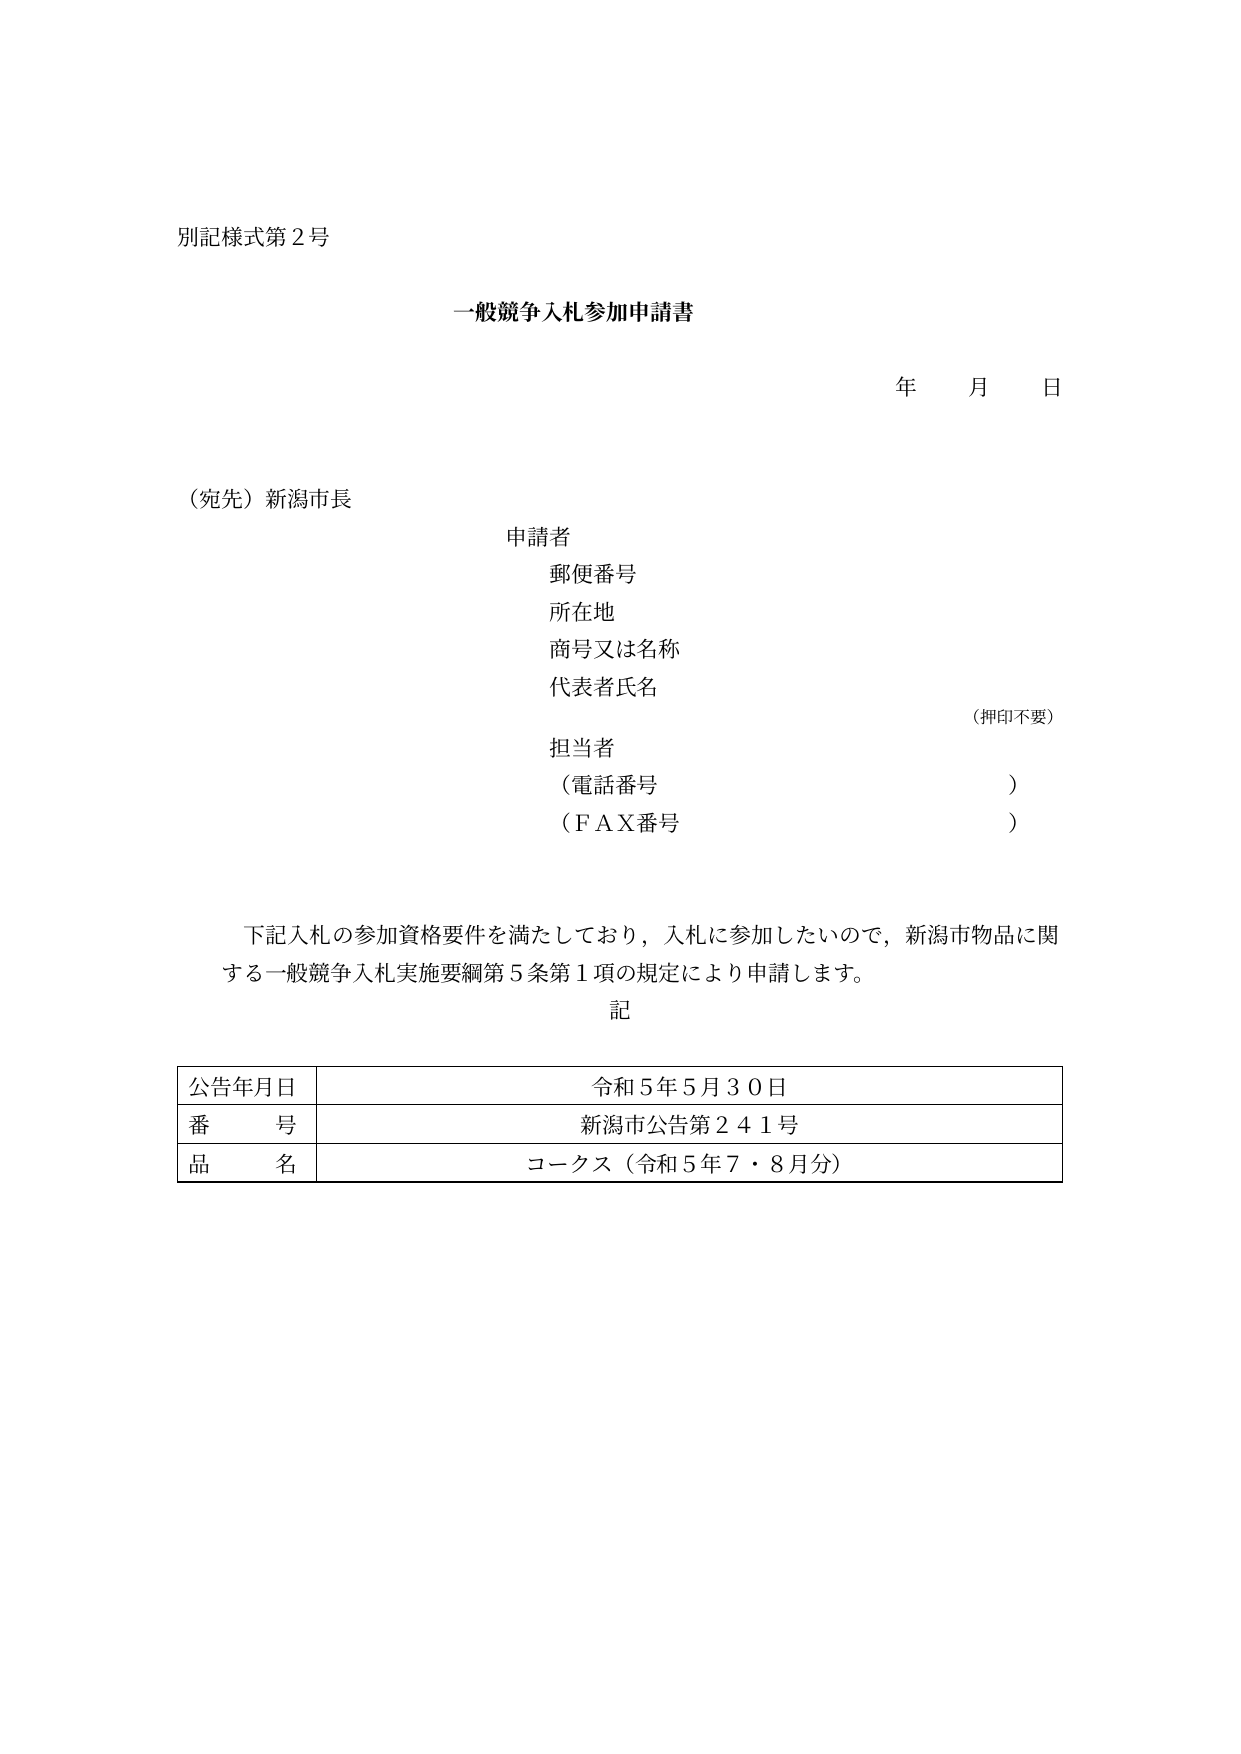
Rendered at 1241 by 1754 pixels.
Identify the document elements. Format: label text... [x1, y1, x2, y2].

text 下記入札の参加資格要件を満たしており，入札に参加したいので，新潟市物品に関する一般競争入札実施要綱第５条第１項の規定により申請します。 [177, 916, 1063, 991]
text （押印不要） [571, 704, 1063, 728]
table_cell 新潟市公告第２４１号 [317, 1105, 1062, 1143]
text 郵便番号 [549, 554, 1063, 592]
text 担当者 [177, 728, 1063, 766]
subtitle 記 [177, 991, 1063, 1028]
text （宛先）新潟市長 [177, 479, 1063, 517]
text 申請者 [177, 517, 1063, 554]
table_header 公告年月日 [178, 1067, 316, 1104]
table_cell 品 名 [178, 1144, 316, 1181]
text 一般競争入札参加申請書 [387, 292, 1063, 329]
text 年 月 日 [387, 367, 1063, 442]
text 商号又は名称 [177, 629, 1063, 667]
text （電話番号 ） [177, 766, 1063, 803]
table_header 令和５年５月３０日 [317, 1067, 1062, 1104]
text （ＦＡＸ番号 ） [177, 803, 1059, 841]
text 所在地 [177, 592, 1063, 629]
text 代表者氏名 [177, 667, 1077, 704]
table_cell コークス（令和５年７・８月分） [317, 1144, 1062, 1181]
text 別記様式第２号 [177, 217, 1063, 254]
table_cell 番 号 [178, 1105, 316, 1143]
